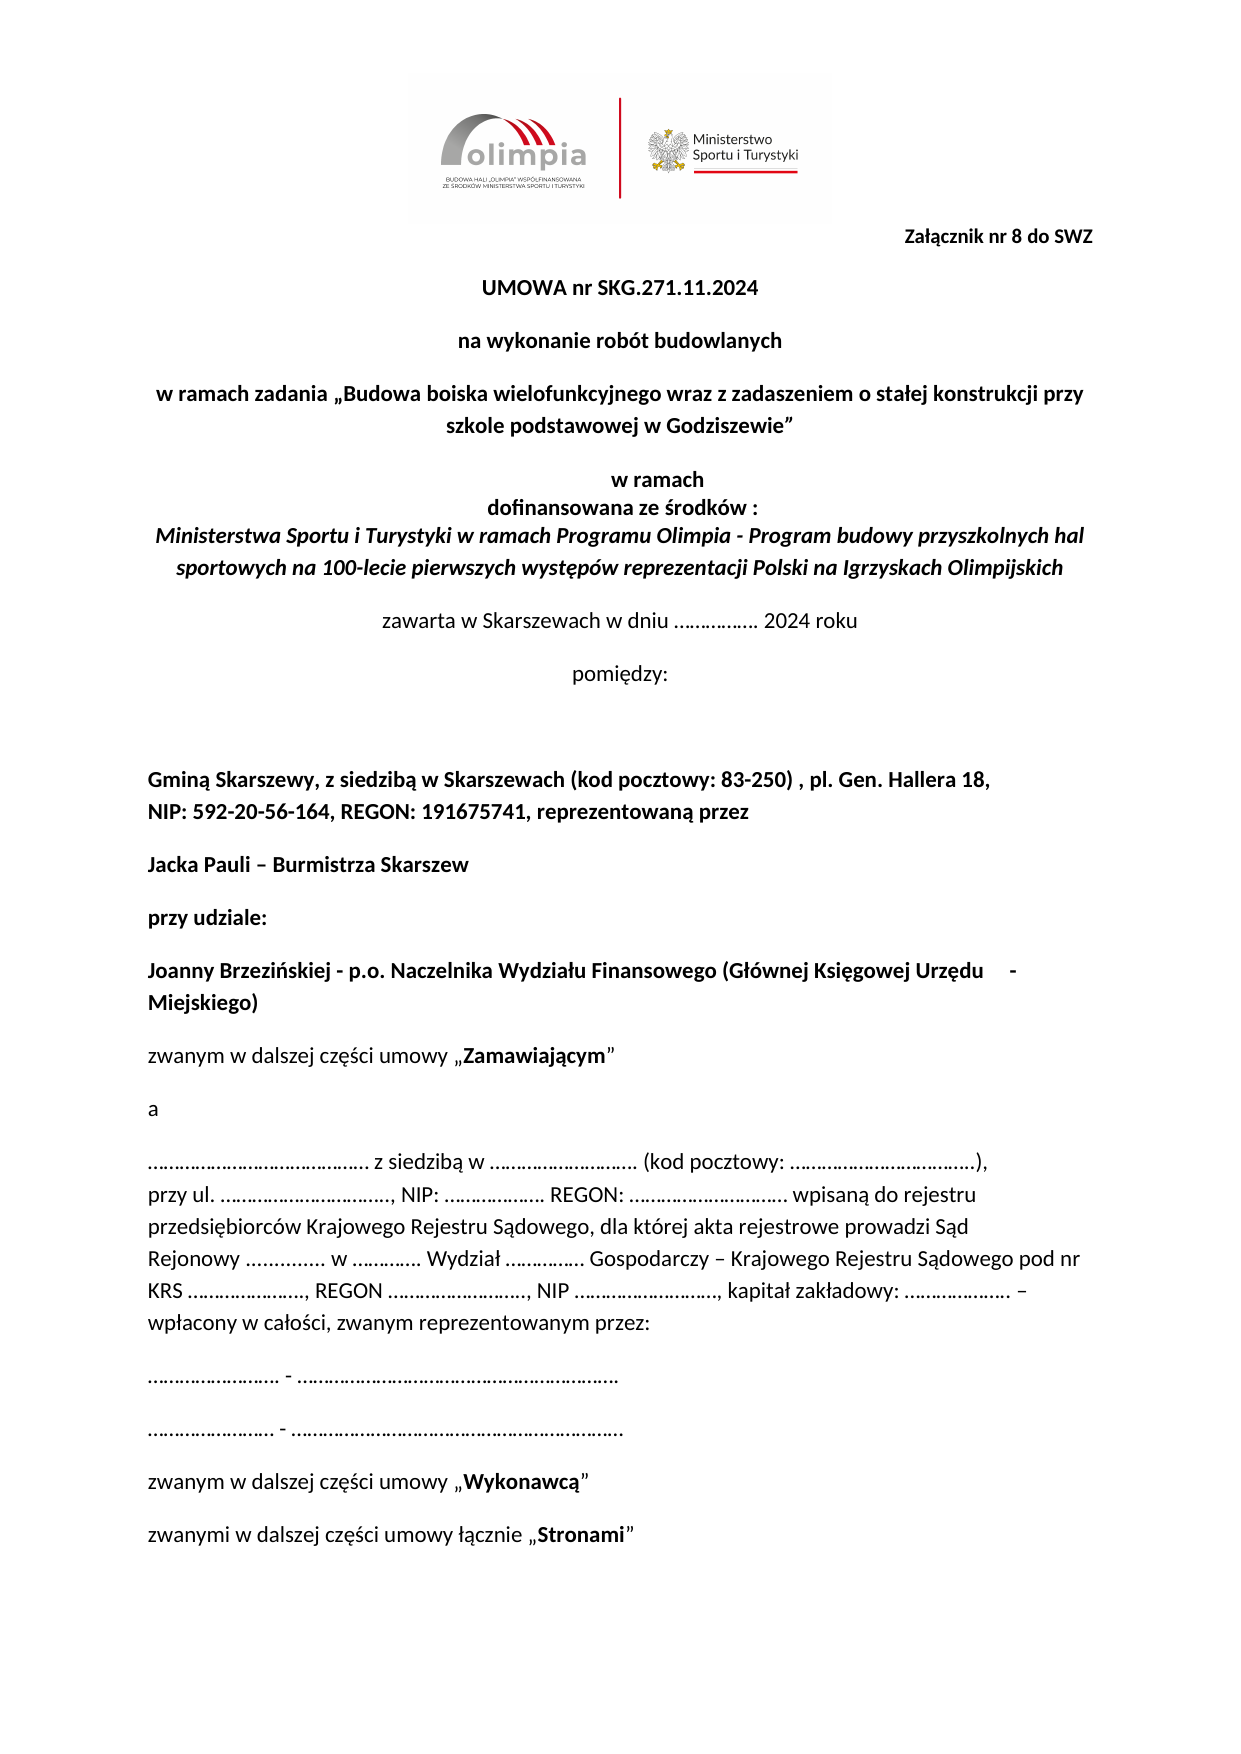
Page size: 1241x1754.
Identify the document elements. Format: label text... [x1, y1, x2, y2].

text w ramach zadania „Budowa boiska wielofunkcyjnego wraz z zadaszeniem o stałej konstrukcji przy szkole podstawowej w Godziszewie” [148, 379, 1093, 440]
text UMOWA nr SKG.271.11.2024 [148, 273, 1093, 301]
text Ministerstwa Sportu i Turystyki w ramach Programu Olimpia - Program budowy przyszkolnych hal sportowych na 100-lecie pierwszych występów reprezentacji Polski na Igrzyskach Olimpijskich [148, 521, 1093, 581]
list w ramach [223, 465, 1093, 493]
text Joanny Brzezińskiej - p.o. Naczelnika Wydziału Finansowego (Głównej Księgowej Urzędu -Miejskiego) [148, 956, 1093, 1016]
text Załącznik nr 8 do SWZ [148, 223, 1093, 249]
text Jacka Pauli – Burmistrza Skarszew [148, 850, 1093, 878]
text zwanym w dalszej części umowy „Zamawiającym” [148, 1041, 1093, 1069]
text na wykonanie robót budowlanych [148, 326, 1093, 354]
text a [148, 1094, 1093, 1122]
text Gminą Skarszewy, z siedzibą w Skarszewach (kod pocztowy: 83-250) , pl. Gen. Hallera 18, NIP: 592-20-56-164, REGON: 191675741, reprezentowaną przez [148, 765, 1093, 825]
text …………………………………… z siedzibą w ………………………. (kod pocztowy: ……………………………..), przy ul. ………………………….., NIP: ………………. REGON: ………………………… wpisaną do rejestru przedsiębiorców Krajowego Rejestru Sądowego, dla której akta rejestrowe prowadzi Sąd Rejonowy .............. w …………. Wydział …………… Gospodarczy – Krajowego Rejestru Sądowego pod nr KRS …………………., REGON …………………….., NIP ………………………, kapitał zakładowy: ……………….. – wpłacony w całości, zwanym reprezentowanym przez: [148, 1147, 1093, 1336]
text zawarta w Skarszewach w dniu ……………. 2024 roku [148, 606, 1093, 634]
text przy udziale: [148, 903, 1093, 931]
list dofinansowana ze środków : [148, 493, 1093, 521]
text …………………… - ……………………………………………………… [148, 1414, 1093, 1442]
text zwanym w dalszej części umowy „Wykonawcą” [148, 1467, 1093, 1496]
text zwanymi w dalszej części umowy łącznie „Stronami” [148, 1521, 1093, 1548]
text pomiędzy: [148, 659, 1093, 687]
picture [408, 73, 832, 224]
text ……………………. - ……………………………………………………. [148, 1361, 1093, 1389]
